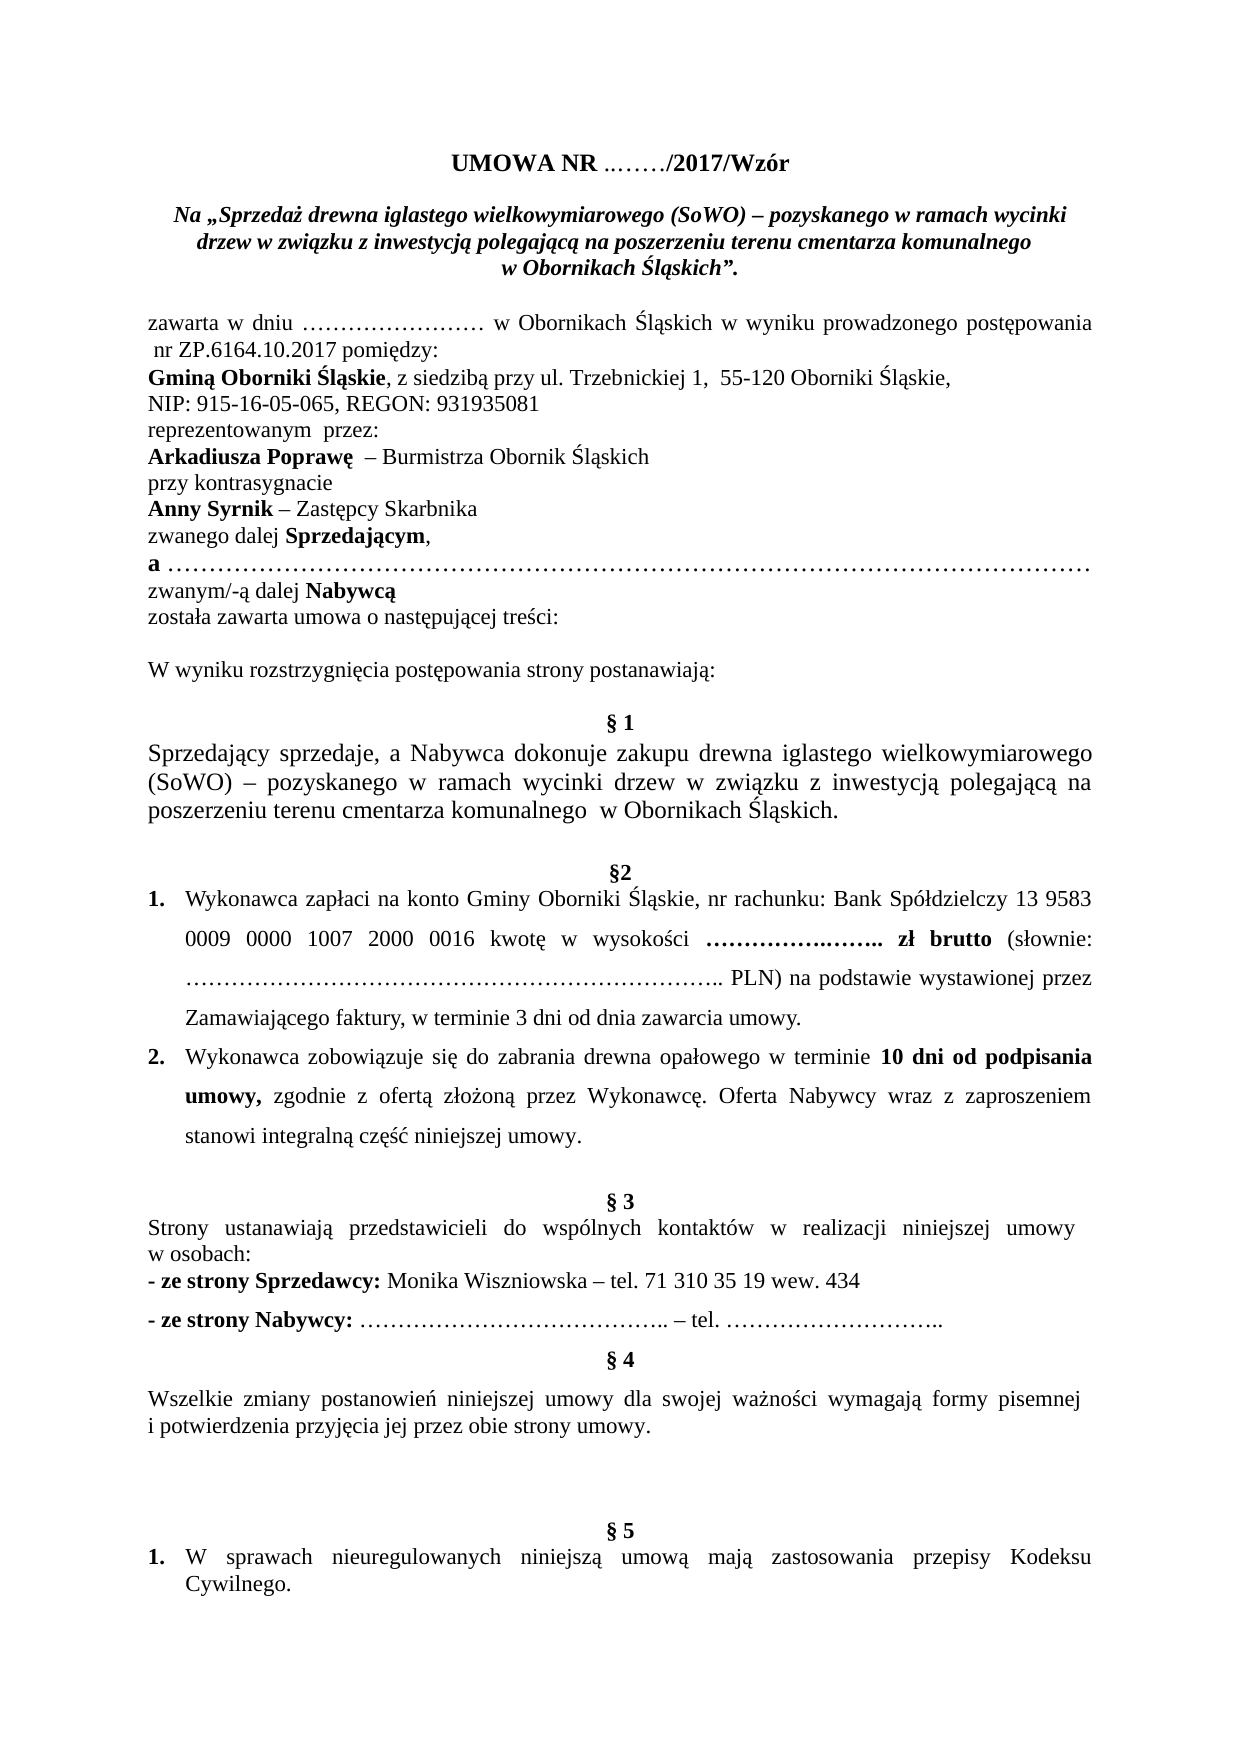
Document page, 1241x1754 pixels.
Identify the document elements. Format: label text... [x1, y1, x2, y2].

list Wykonawca zobowiązuje się do zabrania drewna opałowego w terminie 10 dni od podpisania umowy, zgodnie z ofertą złożoną przez Wykonawcę. Oferta Nabywcy wraz z zaproszeniem stanowi integralną część niniejszej umowy. [148, 1043, 1093, 1148]
text Strony ustanawiają przedstawicieli do wspólnych kontaktów w realizacji niniejszej umowy w osobach: [148, 1214, 1093, 1267]
text Arkadiusza Poprawę – Burmistrza Obornik Śląskich [148, 443, 1093, 469]
text a ………………………………………………………………………………………………… [148, 548, 1093, 577]
text NIP: 915-16-05-065, REGON: 931935081 [148, 390, 1093, 416]
text zwanego dalej Sprzedającym, [148, 522, 1093, 548]
text Anny Syrnik – Zastępcy Skarbnika [148, 495, 1093, 522]
text Sprzedający sprzedaje, a Nabywca dokonuje zakupu drewna iglastego wielkowymiarowego (SoWO) – pozyskanego w ramach wycinki drzew w związku z inwestycją polegającą na poszerzeniu terenu cmentarza komunalnego w Obornikach Śląskich. [148, 738, 1093, 824]
text - ze strony Nabywcy: ………………………………….. – tel. ……………………….. [148, 1306, 1093, 1333]
text - ze strony Sprzedawcy: Monika Wiszniowska – tel. 71 310 35 19 wew. 434 [148, 1267, 1093, 1293]
text § 4 [148, 1346, 1093, 1372]
text Na „Sprzedaż drewna iglastego wielkowymiarowego (SoWO) – pozyskanego w ramach wycinki drzew w związku z inwestycją polegającą na poszerzeniu terenu cmentarza komunalnego w Obornikach Śląskich”. [148, 201, 1093, 281]
list W sprawach nieuregulowanych niniejszą umową mają zastosowania przepisy Kodeksu Cywilnego. [148, 1543, 1093, 1596]
text § 3 [148, 1188, 1093, 1214]
text reprezentowanym przez: [148, 416, 1093, 443]
text została zawarta umowa o następującej treści: [148, 603, 1093, 629]
text § 5 [148, 1517, 1093, 1543]
text Wszelkie zmiany postanowień niniejszej umowy dla swojej ważności wymagają formy pisemnej i potwierdzenia przyjęcia jej przez obie strony umowy. [148, 1385, 1093, 1438]
text W wyniku rozstrzygnięcia postępowania strony postanawiają: [148, 656, 1093, 682]
list §2 [148, 859, 1093, 885]
text Gminą Oborniki Śląskie, z siedzibą przy ul. Trzebnickiej 1, 55-120 Oborniki Śląskie, [148, 364, 1093, 390]
text zawarta w dniu …………………… w Obornikach Śląskich w wyniku prowadzonego postępowania nr ZP.6164.10.2017 pomiędzy: [148, 309, 1093, 364]
text UMOWA NR ..……/2017/Wzór [148, 148, 1093, 176]
text § 1 [148, 709, 1093, 735]
text przy kontrasygnacie [148, 469, 1093, 495]
text zwanym/-ą dalej Nabywcą [148, 577, 1093, 603]
list Wykonawca zapłaci na konto Gminy Oborniki Śląskie, nr rachunku: Bank Spółdzielczy 13 9583 0009 0000 1007 2000 0016 kwotę w wysokości …………….…….. zł brutto (słownie: …………………………………………………………….. PLN) na podstawie wystawionej przez Zamawiającego faktury, w terminie 3 dni od dnia zawarcia umowy. [148, 885, 1093, 1030]
